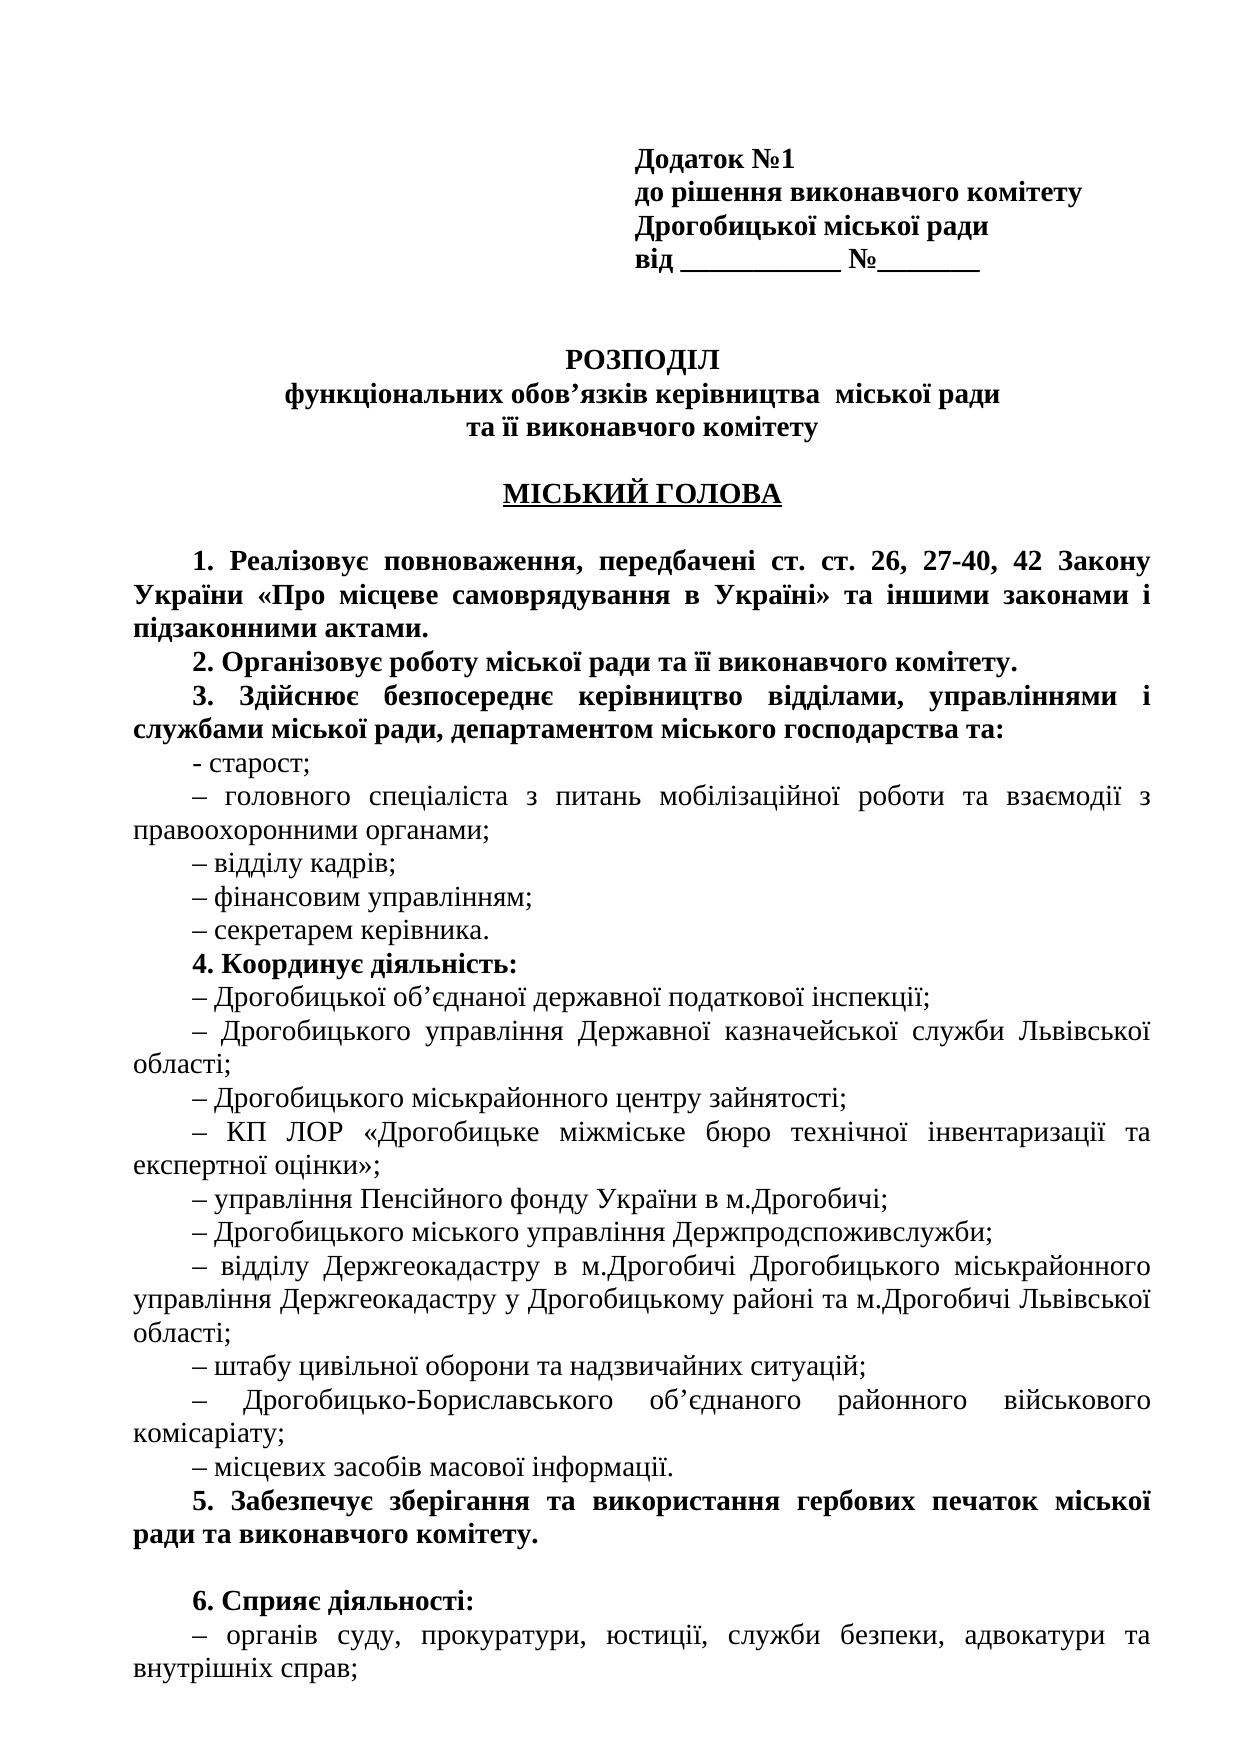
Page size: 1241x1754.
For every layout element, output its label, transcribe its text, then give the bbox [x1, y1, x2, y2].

text 6. Сприяє діяльності: [133, 1583, 1152, 1617]
text – Дрогобицько-Бориславського об’єднаного районного військового комісаріату; [133, 1382, 1152, 1449]
text 2. Організовує роботу міської ради та її виконавчого комітету. [133, 644, 1152, 678]
text – Дрогобицького управління Державної казначейської служби Львівської області; [133, 1013, 1152, 1080]
text та її виконавчого комітету [133, 409, 1152, 443]
text 4. Координує діяльність: [133, 946, 1152, 979]
text – штабу цивільної оборони та надзвичайних ситуацій; [133, 1348, 1152, 1382]
text – управління Пенсійного фонду України в м.Дрогобичі; [133, 1181, 1152, 1214]
text – органів суду, прокуратури, юстиції, служби безпеки, адвокатури та внутрішніх справ; [133, 1617, 1152, 1684]
text від ___________ №_______ [575, 242, 1152, 275]
text – секретарем керівника. [133, 912, 1152, 946]
text 5. Забезпечує зберігання та використання гербових печаток міської ради та виконавчого комітету. [133, 1483, 1152, 1550]
text – Дрогобицької об’єднаної державної податкової інспекції; [133, 979, 1152, 1013]
text МІСЬКИЙ ГОЛОВА [133, 476, 1152, 510]
text - старост; [133, 745, 1152, 778]
text 3. Здійснює безпосереднє керівництво відділами, управліннями і службами міської ради, департаментом міського господарства та: [133, 678, 1152, 745]
text Додаток №1 [575, 141, 1152, 174]
text – відділу кадрів; [133, 845, 1152, 879]
text Дрогобицької міської ради [575, 208, 1152, 242]
text до рішення виконавчого комітету [575, 174, 1152, 208]
text – головного спеціаліста з питань мобілізаційної роботи та взаємодії з правоохоронними органами; [133, 778, 1152, 845]
text функціональних обов’язків керівництва міської ради [133, 376, 1152, 409]
text – КП ЛОР «Дрогобицьке міжміське бюро технічної інвентаризації та експертної оцінки»; [133, 1114, 1152, 1181]
text – відділу Держгеокадастру в м.Дрогобичі Дрогобицького міськрайонного управління Держгеокадастру у Дрогобицькому районі та м.Дрогобичі Львівської області; [133, 1248, 1152, 1348]
text – Дрогобицького міськрайонного центру зайнятості; [133, 1080, 1152, 1114]
text – місцевих засобів масової інформації. [133, 1449, 1152, 1483]
text 1. Реалізовує повноваження, передбачені ст. ст. 26, 27-40, 42 Закону України «Про місцеве самоврядування в Україні» та іншими законами і підзаконними актами. [133, 543, 1152, 644]
text – фінансовим управлінням; [133, 879, 1152, 912]
text – Дрогобицького міського управління Держпродспоживслужби; [133, 1214, 1152, 1248]
text РОЗПОДІЛ [133, 342, 1152, 376]
